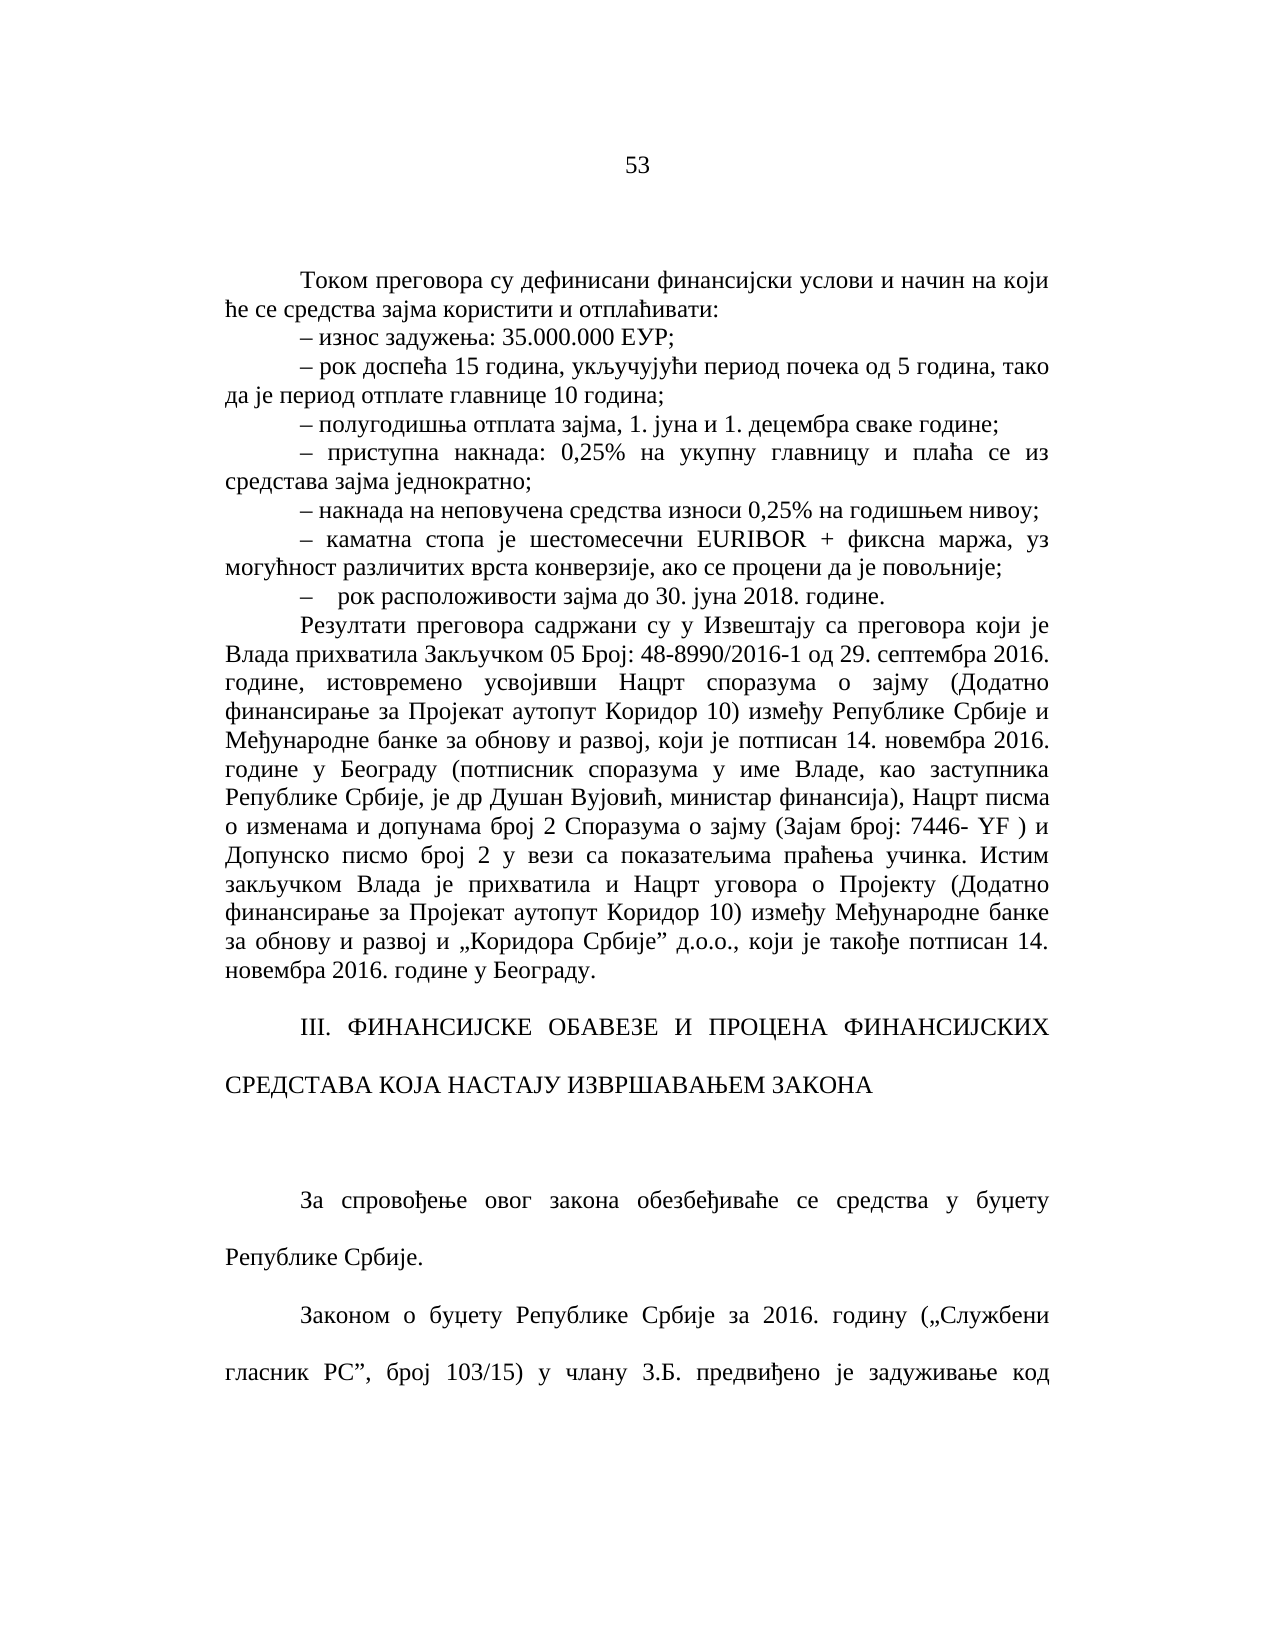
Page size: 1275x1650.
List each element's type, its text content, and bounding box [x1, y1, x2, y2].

list рок расположивости зајма до 30. јуна 2018. године. [300, 581, 1050, 610]
text – каматна стопа је шестомесечни EURIBOR + фиксна маржа, уз могућност различитих врста конверзије, ако се процени да је повољније; [225, 524, 1050, 581]
text – износ задужења: 35.000.000 ЕУР; [225, 322, 1050, 351]
text III. ФИНАНСИЈСКЕ ОБАВЕЗЕ И ПРОЦЕНА ФИНАНСИЈСКИХ СРЕДСТАВА КОЈА НАСТАЈУ ИЗВРШАВАЊЕМ ЗАКОНА [225, 1012, 1050, 1099]
text – накнада на неповучена средства износи 0,25% на годишњем нивоу; [225, 495, 1050, 524]
text Током преговора су дефинисани финансијски услови и начин на који ће се средства зајма користити и отплаћивати: [225, 265, 1050, 322]
text – рок доспећа 15 година, укључујући период почека од 5 година, тако да је период отплате главнице 10 година; [225, 351, 1050, 409]
text За спровођење овог закона обезбеђиваће се средства у буџету Републике Србије. [225, 1185, 1050, 1271]
text – полугодишња отплата зајма, 1. јуна и 1. децембра сваке године; [225, 409, 1050, 437]
text – приступна накнада: 0,25% на укупну главницу и плаћа се из средстава зајма једнократно; [225, 437, 1050, 495]
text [225, 1300, 1050, 1386]
text Резултати преговора садржани су у Извештају са преговора који је Влада прихватила Закључком 05 Број: 48-8990/2016-1 од 29. септембра 2016. године, истовремено усвојивши Нацрт споразума о зајму (Додатно финансирање за Пројекат аутопут Коридор 10) између Републике Србије и Међународне банке за обнову и развој, који је потписан 14. новембра 2016. године у Београду (потписник споразума у име Владе, као заступника Републике Србије, је др Душан Вујовић, министар финансија), Нацрт писма о изменама и допунама брoj 2 Споразума о зајму (Зајам брoj: 7446- YF ) и Допунско писмо брoj 2 у вези са показатељима праћења учинка. Истим закључком Влада је прихватила и Нацрт уговора о Пројекту (Додатно финансирање за Пројекат аутопут Коридор 10) између Међународне банке за обнову и развој и „Коридора Србије” д.о.о., који је такође потписан 14. новембра 2016. године у Београду. [225, 610, 1050, 984]
